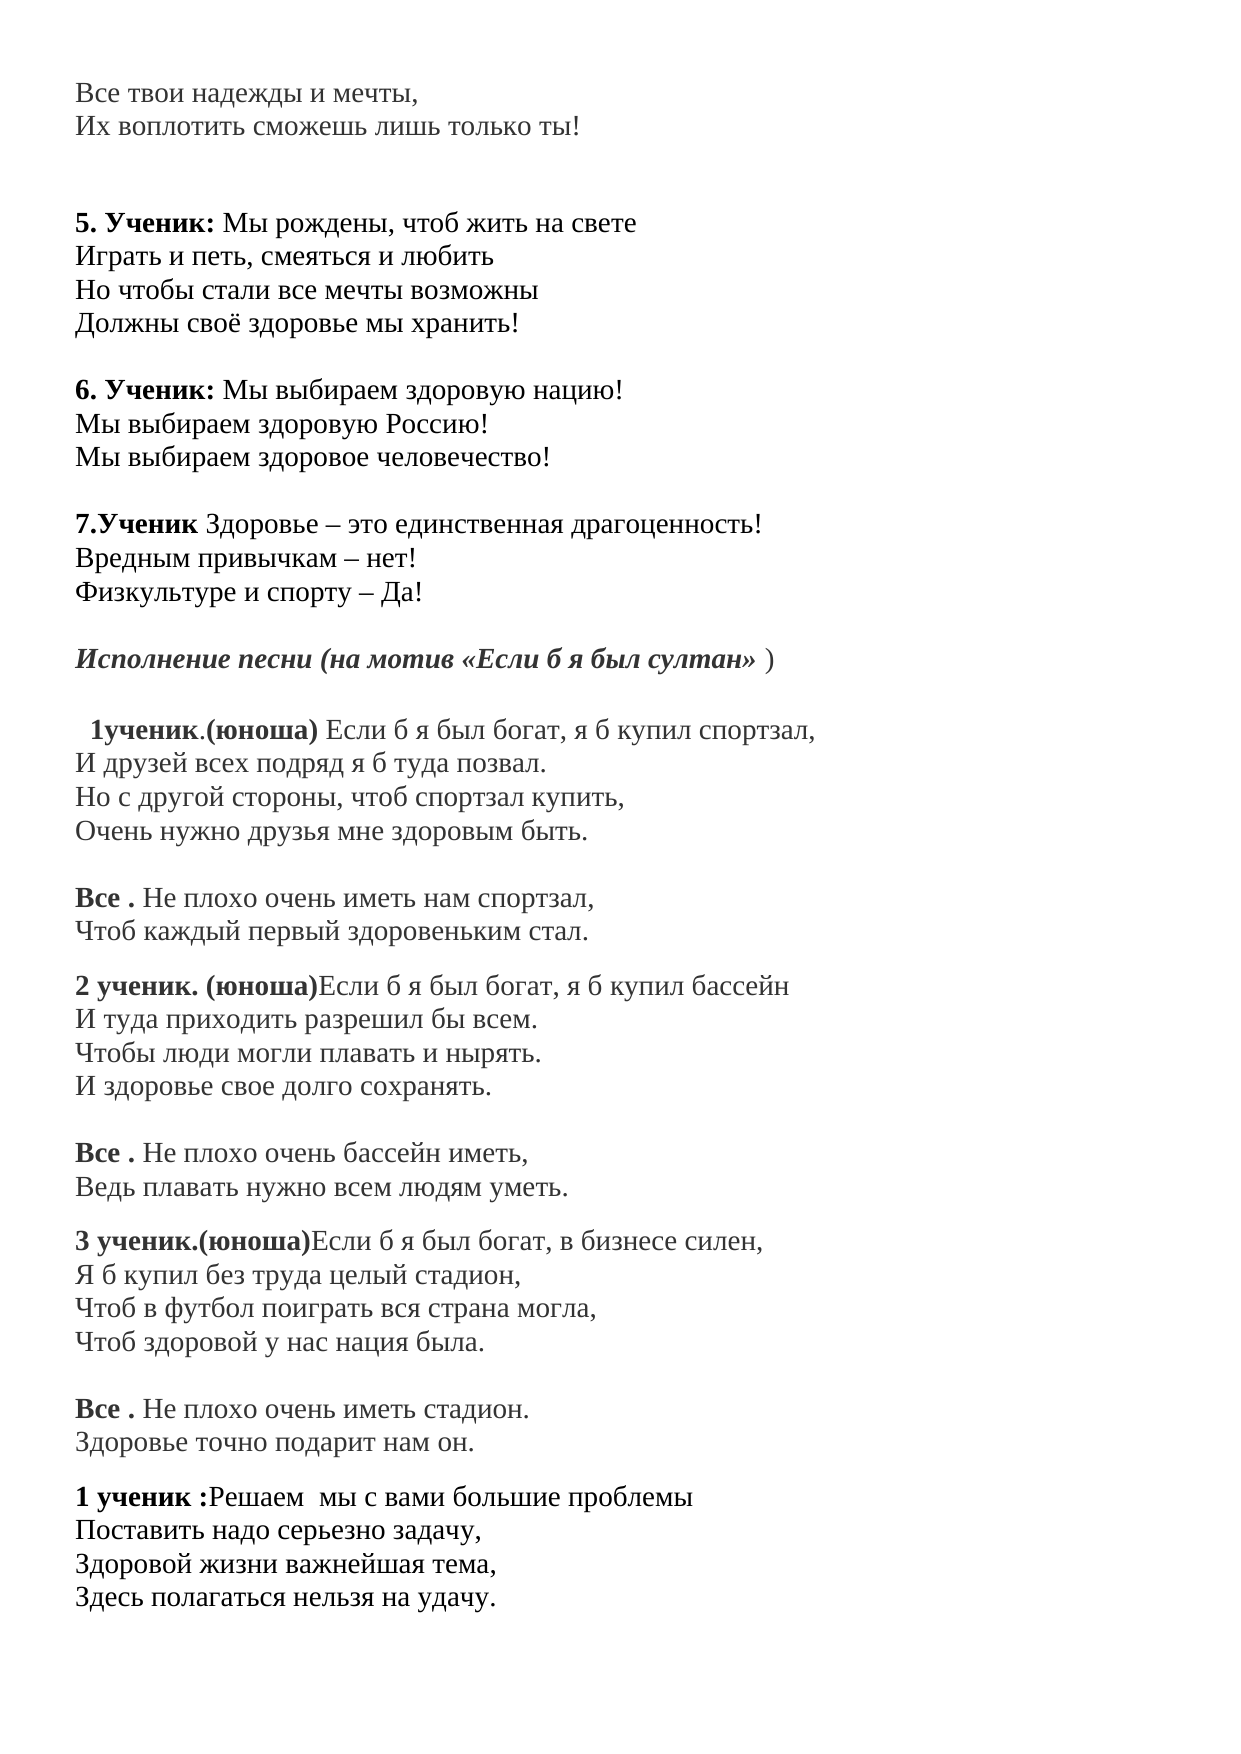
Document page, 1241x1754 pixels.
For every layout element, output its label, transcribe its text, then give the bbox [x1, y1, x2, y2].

text Ведь плавать нужно всем людям уметь. [75, 1169, 1165, 1202]
text И здоровье свое долго сохранять. [75, 1068, 1165, 1102]
text 6. Ученик: Мы выбираем здоровую нацию! [75, 372, 1165, 406]
text 7.Ученик Здоровье – это единственная драгоценность! [75, 507, 1165, 540]
text Физкультуре и спорту – Да! [75, 574, 1165, 607]
text Все . Не плохо очень бассейн иметь, [75, 1135, 1165, 1169]
text Чтоб здоровой у нас нация была. [75, 1324, 1165, 1357]
text Исполнение песни (на мотив «Если б я был султан» ) [75, 641, 1165, 674]
text 5. Ученик: Мы рождены, чтоб жить на свете [75, 205, 1165, 238]
text Чтоб в футбол поиграть вся страна могла, [75, 1290, 1165, 1324]
text Играть и петь, смеяться и любить [75, 238, 1165, 272]
text Здоровье точно подарит нам он. [75, 1424, 1165, 1458]
text 1 ученик :Решаем мы с вами большие проблемы [75, 1479, 1165, 1512]
text Мы выбираем здоровую Россию! [75, 406, 1165, 439]
text Все . Не плохо очень иметь нам спортзал, [75, 880, 1165, 913]
text Чтобы люди могли плавать и нырять. [75, 1035, 1165, 1068]
text 1ученик.(юноша) Если б я был богат, я б купил спортзал, [75, 712, 1165, 746]
text 2 ученик. (юноша)Если б я был богат, я б купил бассейн [75, 968, 1165, 1001]
text Я б купил без труда целый стадион, [75, 1257, 1165, 1290]
text И туда приходить разрешил бы всем. [75, 1001, 1165, 1035]
text Мы выбираем здоровое человечество! [75, 439, 1165, 473]
text Здоровой жизни важнейшая тема, [75, 1546, 1165, 1579]
text Все . Не плохо очень иметь стадион. [75, 1391, 1165, 1424]
text Чтоб каждый первый здоровеньким стал. [75, 913, 1165, 947]
text 3 ученик.(юноша)Если б я был богат, в бизнесе силен, [75, 1223, 1165, 1257]
text Поставить надо серьезно задачу, [75, 1512, 1165, 1546]
text Здесь полагаться нельзя на удачу. [75, 1579, 1165, 1613]
text Но с другой стороны, чтоб спортзал купить, [75, 779, 1165, 813]
text И друзей всех подряд я б туда позвал. [75, 746, 1165, 779]
text Но чтобы стали все мечты возможны [75, 272, 1165, 305]
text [75, 75, 1165, 142]
text Вредным привычкам – нет! [75, 540, 1165, 574]
text Очень нужно друзья мне здоровым быть. [75, 813, 1165, 846]
text Должны своё здоровье мы хранить! [75, 305, 1165, 339]
